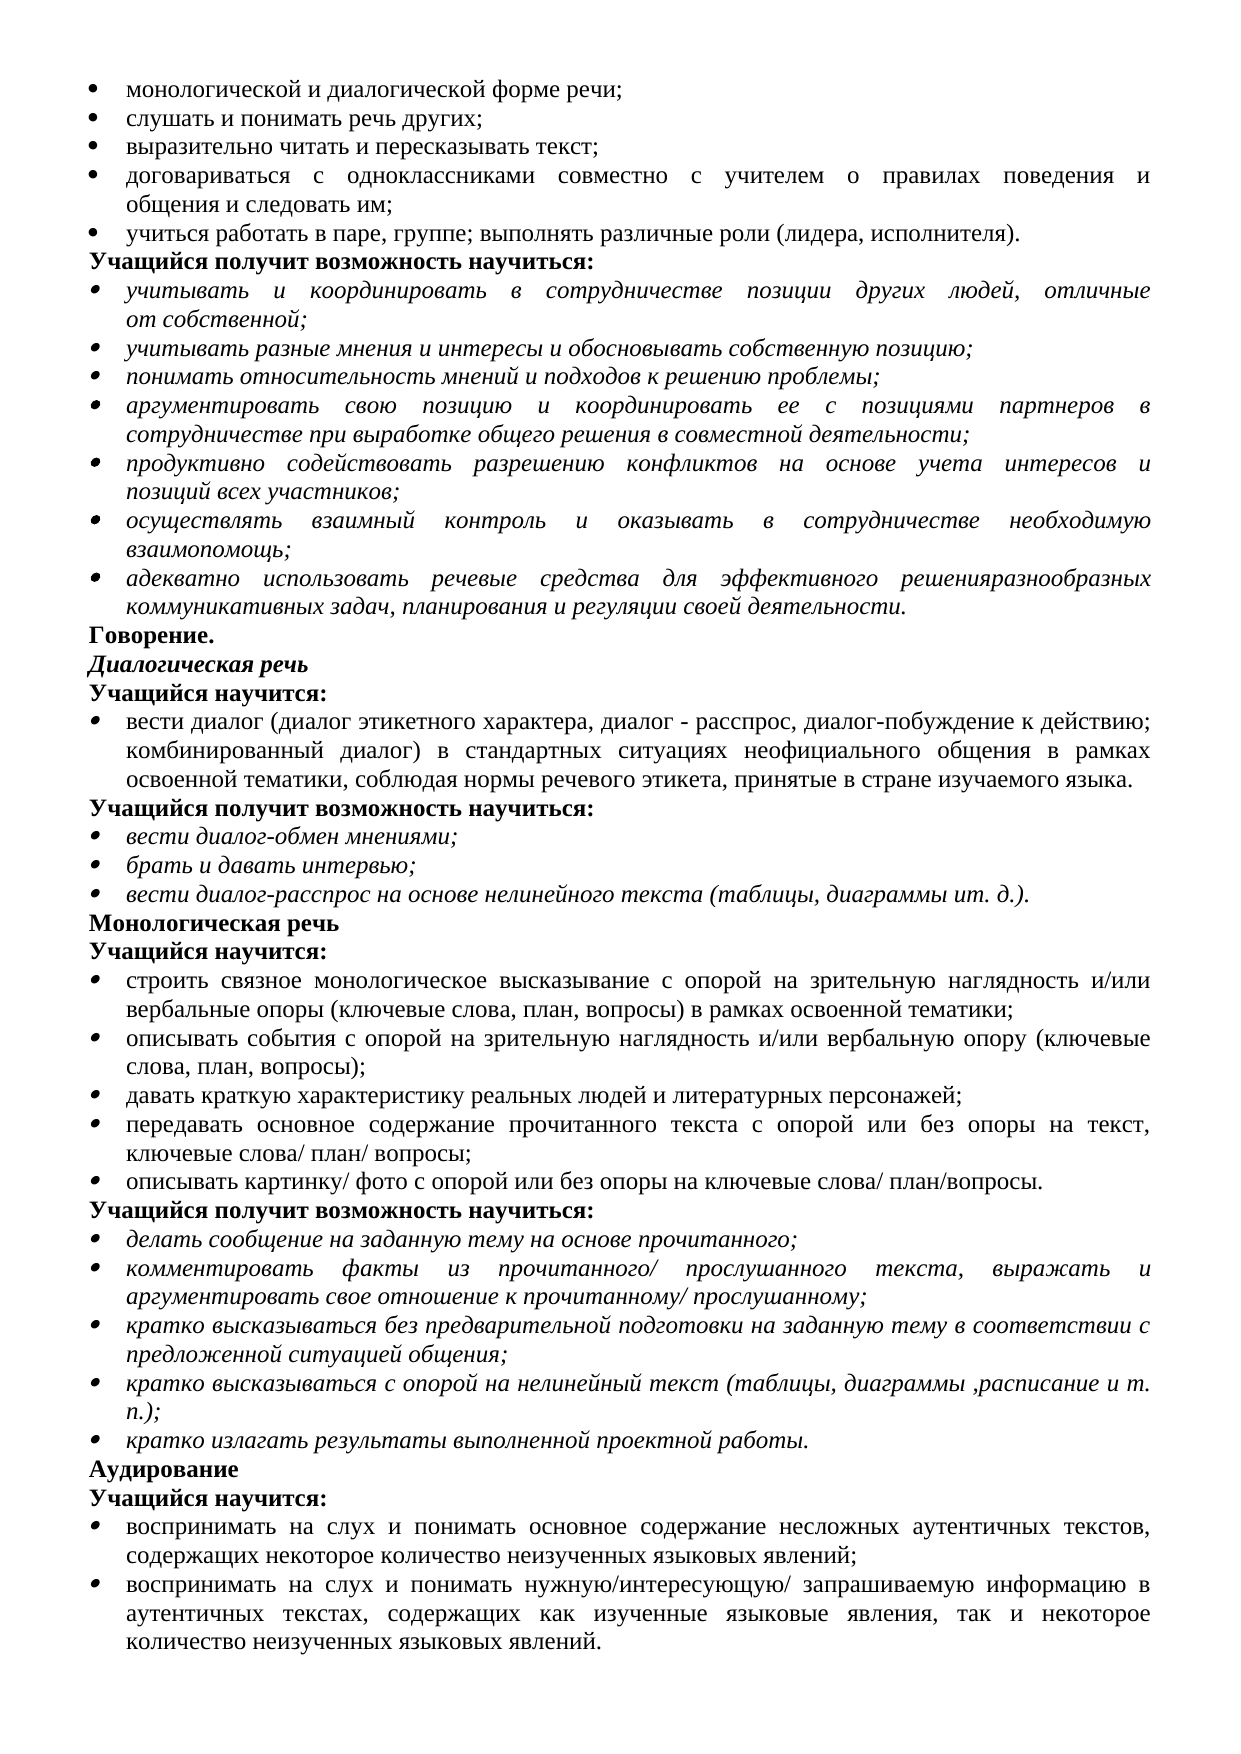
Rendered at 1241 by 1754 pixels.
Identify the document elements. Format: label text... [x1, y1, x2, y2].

text Учащийся получит возможность научиться: [89, 1195, 1152, 1224]
list вести диалог (диалог этикетного характера, диалог - расспрос, диалог-побуждение к действию; комбинированный диалог) в стандартных ситуациях неофициального общения в рамках освоенной тематики, соблюдая нормы речевого этикета, принятые в стране изучаемого языка. [89, 706, 1152, 793]
list воспринимать на слух и понимать нужную/интересующую/ запрашиваемую информацию в аутентичных текстах, содержащих как изученные языковые явления, так и некоторое количество неизученных языковых явлений. [89, 1569, 1152, 1655]
text Учащийся получит возможность научиться: [89, 793, 1152, 821]
list брать и давать интервью; [89, 850, 1152, 879]
list комментировать факты из прочитанного/ прослушанного текста, выражать и аргументировать свое отношение к прочитанному/ прослушанному; [89, 1253, 1152, 1310]
list давать краткую характеристику реальных людей и литературных персонажей; [89, 1080, 1152, 1109]
list учитывать разные мнения и интересы и обосновывать собственную позицию; [89, 333, 1152, 361]
list вести диалог-расспрос на основе нелинейного текста (таблицы, диаграммы ит. д.). [89, 879, 1152, 908]
list слушать и понимать речь других; [89, 103, 1152, 131]
list делать сообщение на заданную тему на основе прочитанного; [89, 1224, 1152, 1253]
list понимать относительность мнений и подходов к решению проблемы; [89, 361, 1152, 390]
list учитывать и координировать в сотрудничестве позиции других людей, отличные от собственной; [89, 275, 1152, 333]
text Учащийся научится: [89, 1483, 1152, 1511]
text Диалогическая речь [89, 649, 1152, 678]
list продуктивно содействовать разрешению конфликтов на основе учета интересов и позиций всех участников; [89, 448, 1152, 505]
text Аудирование [89, 1454, 1152, 1483]
list договариваться с одноклассниками совместно с учителем о правилах поведения и общения и следовать им; [89, 160, 1152, 218]
list учиться работать в паре, группе; выполнять различные роли (лидера, исполнителя). [89, 218, 1152, 246]
list осуществлять взаимный контроль и оказывать в сотрудничестве необходимую взаимопомощь; [89, 505, 1152, 563]
list монологической и диалогической форме речи; [89, 74, 1152, 103]
text Монологическая речь [89, 908, 1152, 936]
list выразительно читать и пересказывать текст; [89, 131, 1152, 160]
list строить связное монологическое высказывание с опорой на зрительную наглядность и/или вербальные опоры (ключевые слова, план, вопросы) в рамках освоенной тематики; [89, 965, 1152, 1023]
text Учащийся научится: [89, 678, 1152, 706]
text Учащийся получит возможность научиться: [89, 246, 1152, 275]
list описывать картинку/ фото с опорой или без опоры на ключевые слова/ план/вопросы. [89, 1166, 1152, 1195]
list кратко излагать результаты выполненной проектной работы. [89, 1425, 1152, 1454]
list кратко высказываться с опорой на нелинейный текст (таблицы, диаграммы ,расписание и т. п.); [89, 1368, 1152, 1425]
list передавать основное содержание прочитанного текста с опорой или без опоры на текст, ключевые слова/ план/ вопросы; [89, 1109, 1152, 1166]
list аргументировать свою позицию и координировать ее с позициями партнеров в сотрудничестве при выработке общего решения в совместной деятельности; [89, 390, 1152, 448]
text Говорение. [89, 620, 1152, 649]
list кратко высказываться без предварительной подготовки на заданную тему в соответствии с предложенной ситуацией общения; [89, 1310, 1152, 1368]
list воспринимать на слух и понимать основное содержание несложных аутентичных текстов, содержащих некоторое количество неизученных языковых явлений; [89, 1511, 1152, 1569]
list описывать события с опорой на зрительную наглядность и/или вербальную опору (ключевые слова, план, вопросы); [89, 1023, 1152, 1080]
list адекватно использовать речевые средства для эффективного решенияразнообразных коммуникативных задач, планирования и регуляции своей деятельности. [89, 563, 1152, 620]
text Учащийся научится: [89, 936, 1152, 965]
list вести диалог-обмен мнениями; [89, 821, 1152, 850]
